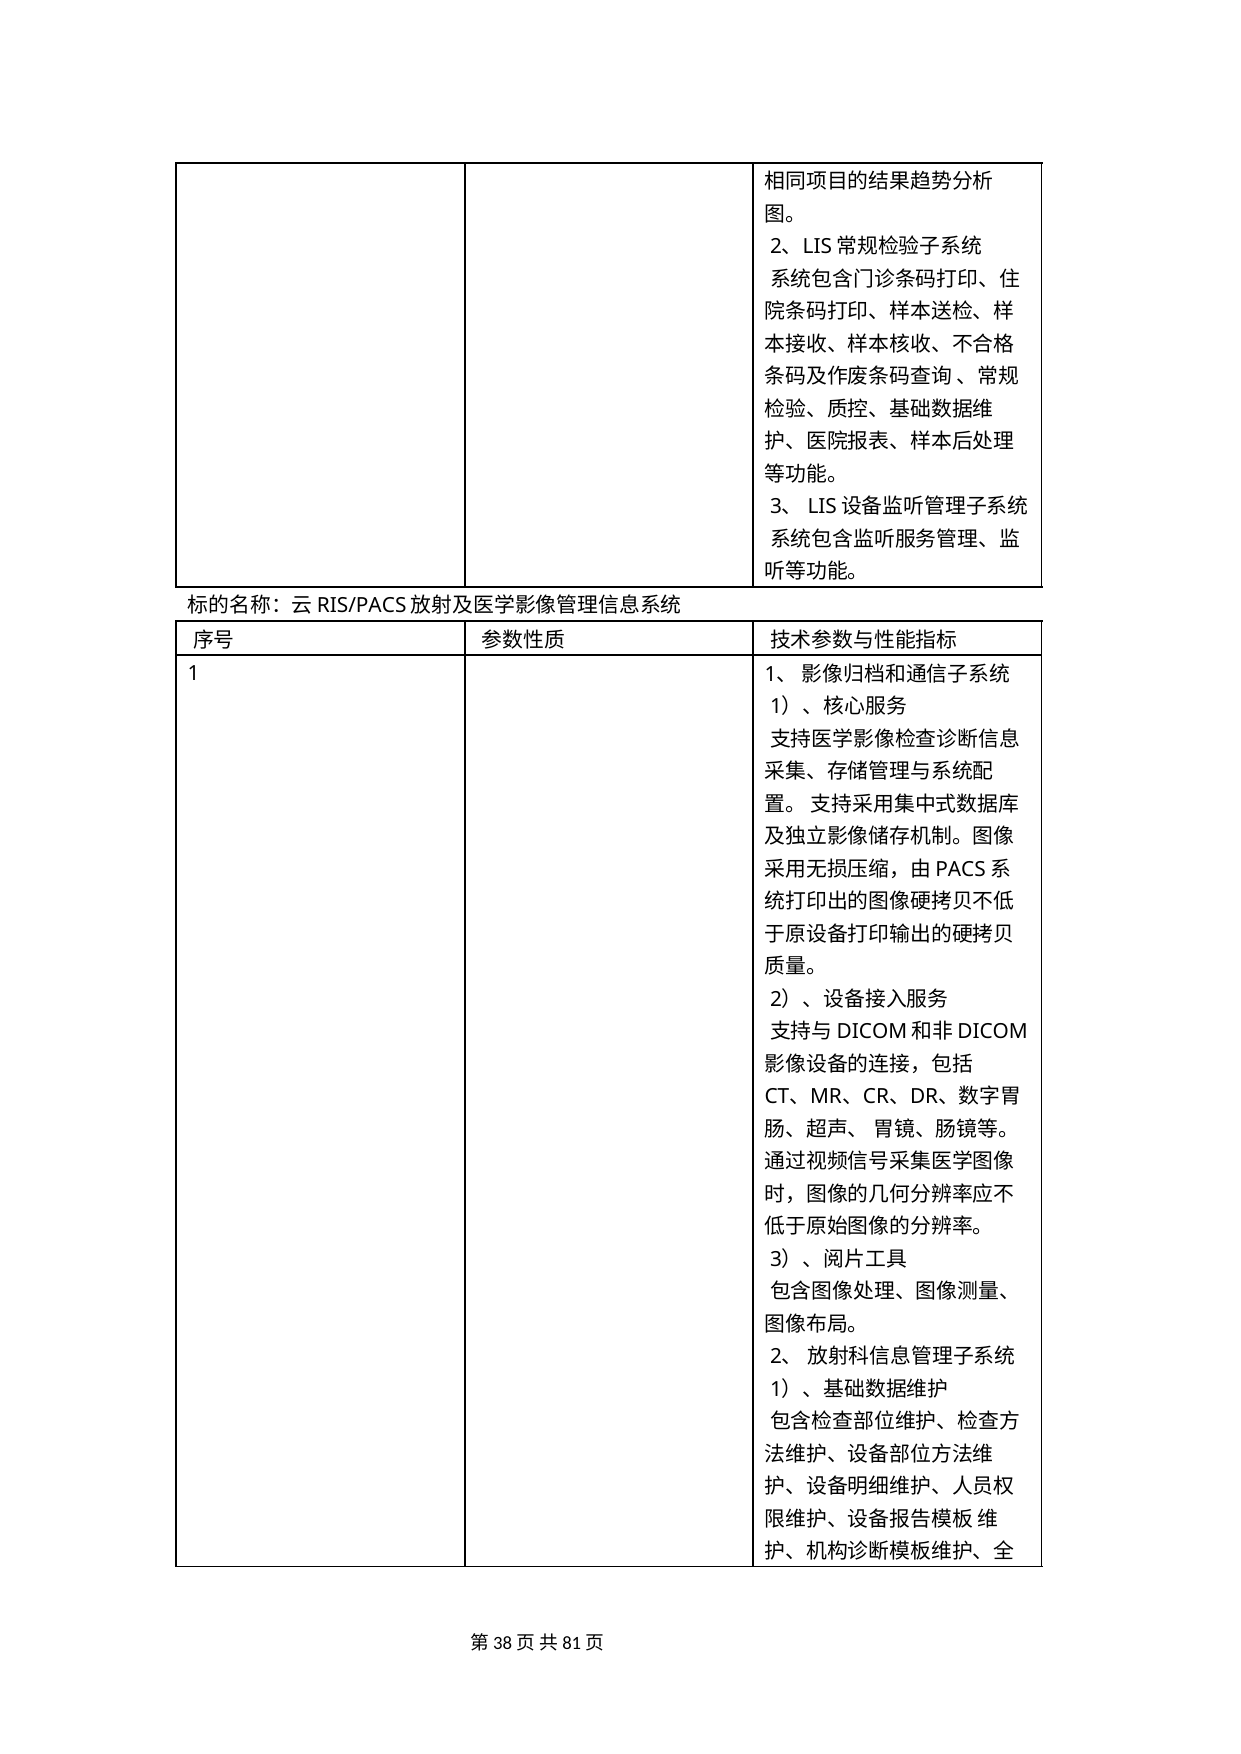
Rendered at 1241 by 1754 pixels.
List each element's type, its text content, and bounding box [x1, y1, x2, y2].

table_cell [754, 656, 1041, 1566]
table_cell [466, 656, 752, 1566]
table_header 序号 [177, 622, 464, 654]
table_header 技术参数与性能指标 [754, 622, 1041, 654]
table_header 参数性质 [466, 622, 752, 654]
text 标的名称：云RIS/PACS放射及医学影像管理信息系统 [187, 588, 1053, 620]
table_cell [754, 164, 1041, 586]
table_cell [466, 164, 752, 586]
table_cell 1 [177, 656, 464, 1566]
table_cell 1 [177, 164, 464, 586]
